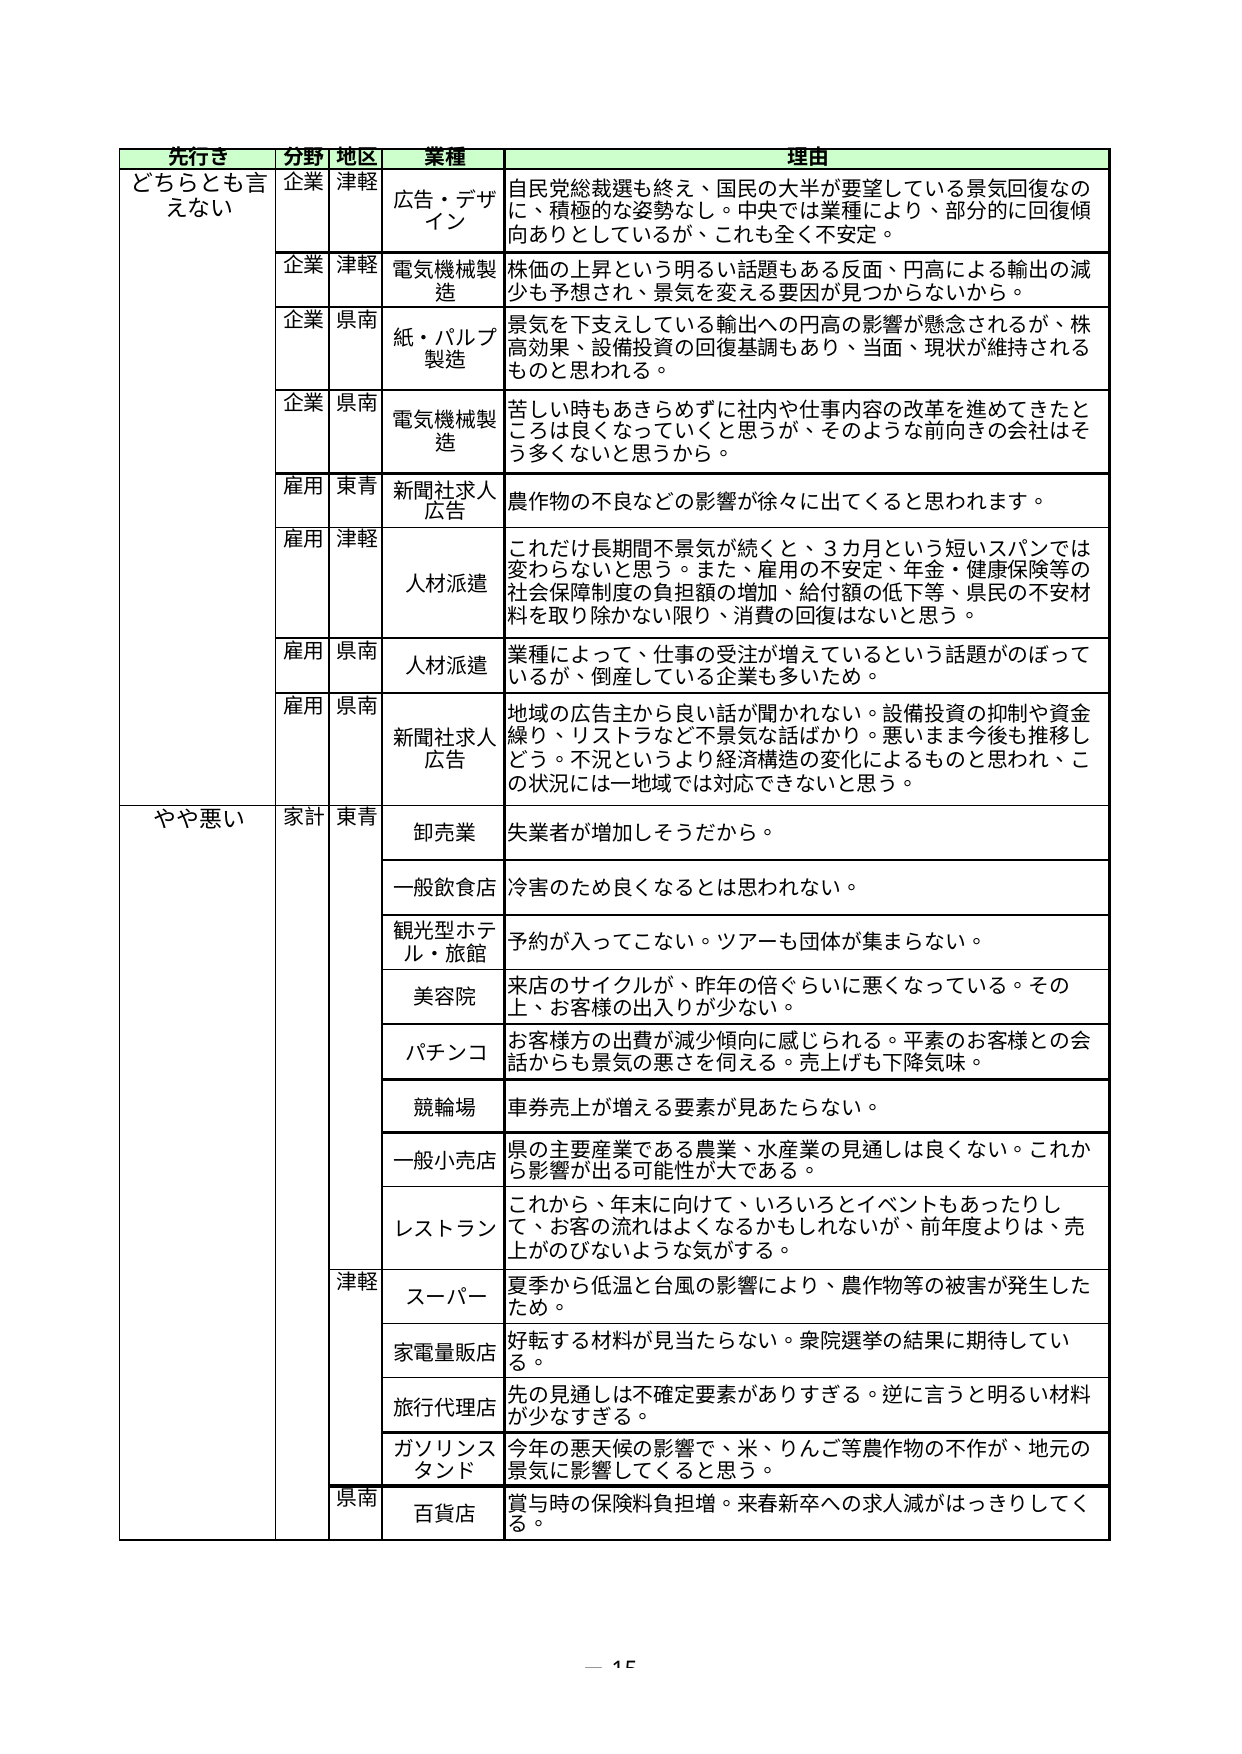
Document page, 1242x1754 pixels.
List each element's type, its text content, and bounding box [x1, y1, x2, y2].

table_cell 人材派遣 [383, 528, 503, 637]
table_cell パチンコ [383, 1025, 503, 1078]
table_cell 企業 [276, 170, 328, 251]
table_cell 冷害のため良くなるとは思われない。 [506, 861, 1108, 914]
table_cell 美容院 [383, 970, 503, 1023]
table_cell 県南 [330, 1488, 381, 1539]
table_cell 新聞社求人広告 [383, 694, 503, 804]
table_cell 地域の広告主から良い話が聞かれない。設備投資の抑制や資金繰り、リストラなど不景気な話ばかり。悪いまま今後も推移しどう。不況というより経済構造の変化によるものと思われ、この状況には一地域では対応できないと思う。 [506, 694, 1108, 804]
table_cell 雇用 [276, 528, 328, 637]
table_cell 津軽 [330, 254, 381, 306]
table_cell 景気を下支えしている輸出への円高の影響が懸念されるが、株高効果、設備投資の回復基調もあり、当面、現状が維持されるものと思われる。 [506, 308, 1108, 389]
table_cell 夏季から低温と台風の影響により、農作物等の被害が発生したため。 [506, 1270, 1108, 1322]
table_cell 失業者が増加しそうだから。 [506, 806, 1108, 859]
table_cell 百貨店 [383, 1488, 503, 1539]
table_cell これだけ長期間不景気が続くと、３カ月という短いスパンでは変わらないと思う。また、雇用の不安定、年金・健康保険等の社会保障制度の負担額の増加、給付額の低下等、県民の不安材料を取り除かない限り、消費の回復はないと思う。 [506, 528, 1108, 637]
table_cell 農作物の不良などの影響が徐々に出てくると思われます。 [506, 475, 1108, 526]
table_cell 企業 [276, 254, 328, 306]
table_cell 紙・パルプ製造 [383, 308, 503, 389]
table_cell 業種によって、仕事の受注が増えているという話題がのぼっているが、倒産している企業も多いため。 [506, 639, 1108, 692]
table_cell やや悪い [120, 806, 275, 1539]
table_cell これから、年末に向けて、いろいろとイベントもあったりし て、お客の流れはよくなるかもしれないが、前年度よりは、売上がのびないような気がする。 [506, 1187, 1108, 1268]
table_cell 東青 [330, 475, 381, 526]
table_cell 来店のサイクルが、昨年の倍ぐらいに悪くなっている。その上、お客様の出入りが少ない。 [506, 970, 1108, 1023]
table_cell お客様方の出費が減少傾向に感じられる。平素のお客様との会話からも景気の悪さを伺える。売上げも下降気味。 [506, 1025, 1108, 1078]
table_cell 雇用 [276, 639, 328, 692]
table_cell 卸売業 [383, 806, 503, 859]
table_cell スーパー [383, 1270, 503, 1322]
table_cell 自民党総裁選も終え、国民の大半が要望している景気回復なのに、積極的な姿勢なし。中央では業種により、部分的に回復傾向ありとしているが、これも全く不安定。 [506, 170, 1108, 251]
table_header 先行き [120, 150, 275, 168]
table_header 業種 [383, 150, 503, 168]
table_cell どちらとも言えない [120, 170, 275, 804]
table_cell 新聞社求人広告 [383, 475, 503, 526]
table_cell 競輪場 [383, 1081, 503, 1131]
table_cell 雇用 [276, 475, 328, 526]
table_cell 先の見通しは不確定要素がありすぎる。逆に言うと明るい材料が少なすぎる。 [506, 1378, 1108, 1431]
table_cell 県の主要産業である農業、水産業の見通しは良くない。これから影響が出る可能性が大である。 [506, 1134, 1108, 1186]
table_cell 県南 [330, 694, 381, 804]
table_cell 県南 [330, 391, 381, 472]
table_cell 観光型ホテル・旅館 [383, 916, 503, 968]
table_cell 今年の悪天候の影響で、米、りんご等農作物の不作が、地元の景気に影響してくると思う。 [506, 1434, 1108, 1484]
table_cell 電気機械製造 [383, 391, 503, 472]
table_cell 苦しい時もあきらめずに社内や仕事内容の改革を進めてきたところは良くなっていくと思うが、そのような前向きの会社はそう多くないと思うから。 [506, 391, 1108, 472]
table_cell レストラン [383, 1187, 503, 1268]
table_cell 電気機械製造 [383, 254, 503, 306]
table_cell 企業 [276, 391, 328, 472]
table_header 理由 [506, 150, 1108, 168]
table_cell 東青 [330, 806, 381, 1268]
table_cell ガソリンスタンド [383, 1434, 503, 1484]
table_cell 家計 [276, 806, 328, 1539]
table_cell 車券売上が増える要素が見あたらない。 [506, 1081, 1108, 1131]
table_cell 好転する材料が見当たらない。衆院選挙の結果に期待している。 [506, 1324, 1108, 1377]
table_cell 一般飲食店 [383, 861, 503, 914]
table_header 地区 [330, 150, 381, 168]
table_cell 県南 [330, 639, 381, 692]
table_cell 株価の上昇という明るい話題もある反面、円高による輸出の減少も予想され、景気を変える要因が見つからないから。 [506, 254, 1108, 306]
table_cell 県南 [330, 308, 381, 389]
table_cell 企業 [276, 308, 328, 389]
table_cell 家電量販店 [383, 1324, 503, 1377]
table_cell 予約が入ってこない。ツアーも団体が集まらない。 [506, 916, 1108, 968]
table_cell 雇用 [276, 694, 328, 804]
table_cell 旅行代理店 [383, 1378, 503, 1431]
table_cell 一般小売店 [383, 1134, 503, 1186]
table_header 分野 [276, 150, 328, 168]
table_cell 賞与時の保険料負担増。来春新卒への求人減がはっきりしてくる。 [506, 1488, 1108, 1539]
table_cell 津軽 [330, 1270, 381, 1484]
table_cell 津軽 [330, 170, 381, 251]
table_cell 人材派遣 [383, 639, 503, 692]
table_cell 広告・デザイン [383, 170, 503, 251]
table_cell 津軽 [330, 528, 381, 637]
